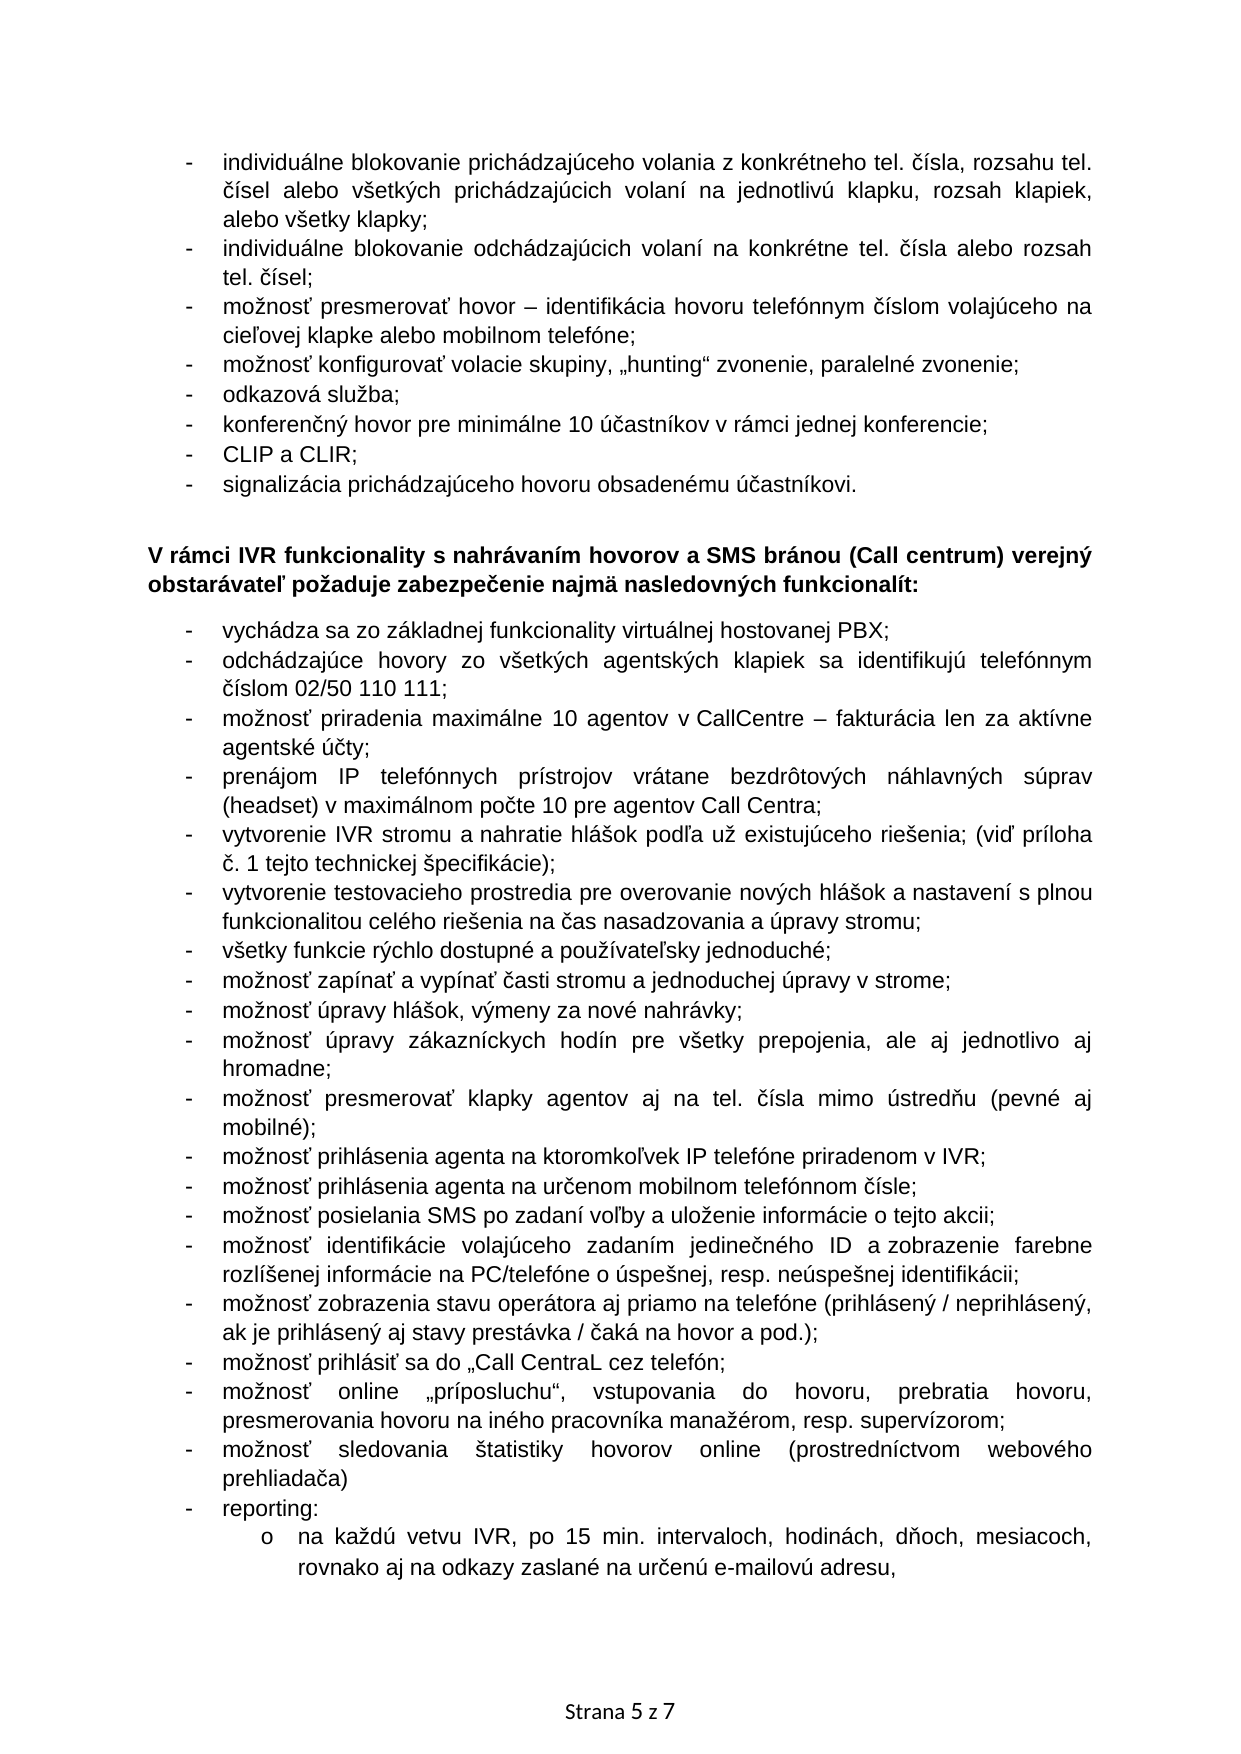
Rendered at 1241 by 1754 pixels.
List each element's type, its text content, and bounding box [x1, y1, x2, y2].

list možnosť sledovania štatistiky hovorov online (prostredníctvom webového prehliadača) [185, 1435, 1093, 1491]
list prenájom IP telefónnych prístrojov vrátane bezdrôtových náhlavných súprav (headset) v maximálnom počte 10 pre agentov Call Centra; [185, 762, 1093, 818]
list vychádza sa zo základnej funkcionality virtuálnej hostovanej PBX; [185, 616, 1093, 643]
list signalizácia prichádzajúceho hovoru obsadenému účastníkovi. [185, 469, 1093, 497]
list možnosť úpravy hlášok, výmeny za nové nahrávky; [185, 996, 1093, 1023]
list na každú vetvu IVR, po 15 min. intervaloch, hodinách, dňoch, mesiacoch, rovnako aj na odkazy zaslané na určenú e-mailovú adresu, [260, 1523, 1093, 1580]
list možnosť zapínať a vypínať časti stromu a jednoduchej úpravy v strome; [185, 966, 1093, 994]
list možnosť identifikácie volajúceho zadaním jedinečného ID a zobrazenie farebne rozlíšenej informácie na PC/telefóne o úspešnej, resp. neúspešnej identifikácii; [185, 1231, 1093, 1287]
list reporting: [185, 1493, 1093, 1521]
list odkazová služba; [185, 380, 1093, 408]
list možnosť prihlásenia agenta na ktoromkoľvek IP telefóne priradenom v IVR; [185, 1142, 1093, 1169]
list individuálne blokovanie odchádzajúcich volaní na konkrétne tel. čísla alebo rozsah tel. čísel; [185, 234, 1093, 290]
list možnosť online „príposluchu“, vstupovania do hovoru, prebratia hovoru, presmerovania hovoru na iného pracovníka manažérom, resp. supervízorom; [185, 1377, 1093, 1433]
list vytvorenie testovacieho prostredia pre overovanie nových hlášok a nastavení s plnou funkcionalitou celého riešenia na čas nasadzovania a úpravy stromu; [185, 878, 1093, 934]
list odchádzajúce hovory zo všetkých agentských klapiek sa identifikujú telefónnym číslom 02/50 110 111; [185, 646, 1093, 702]
list možnosť priradenia maximálne 10 agentov v CallCentre – fakturácia len za aktívne agentské účty; [185, 704, 1093, 760]
list individuálne blokovanie prichádzajúceho volania z konkrétneho tel. čísla, rozsahu tel. čísel alebo všetkých prichádzajúcich volaní na jednotlivú klapku, rozsah klapiek, alebo všetky klapky; [185, 148, 1093, 232]
list možnosť úpravy zákazníckych hodín pre všetky prepojenia, ale aj jednotlivo aj hromadne; [185, 1026, 1093, 1082]
list možnosť konfigurovať volacie skupiny, „hunting“ zvonenie, paralelné zvonenie; [185, 350, 1093, 378]
list možnosť zobrazenia stavu operátora aj priamo na telefóne (prihlásený / neprihlásený, ak je prihlásený aj stavy prestávka / čaká na hovor a pod.); [185, 1289, 1093, 1345]
list CLIP a CLIR; [185, 440, 1093, 467]
list možnosť presmerovať hovor – identifikácia hovoru telefónnym číslom volajúceho na cieľovej klapke alebo mobilnom telefóne; [185, 292, 1093, 348]
list všetky funkcie rýchlo dostupné a používateľsky jednoduché; [185, 936, 1093, 964]
list možnosť presmerovať klapky agentov aj na tel. čísla mimo ústredňu (pevné aj mobilné); [185, 1084, 1093, 1140]
list možnosť posielania SMS po zadaní voľby a uloženie informácie o tejto akcii; [185, 1201, 1093, 1229]
list možnosť prihlásiť sa do „Call CentraL cez telefón; [185, 1347, 1093, 1375]
list možnosť prihlásenia agenta na určenom mobilnom telefónnom čísle; [185, 1172, 1093, 1199]
text V rámci IVR funkcionality s nahrávaním hovorov a SMS bránou (Call centrum) verejný obstarávateľ požaduje zabezpečenie najmä nasledovných funkcionalít: [148, 542, 1093, 597]
list konferenčný hovor pre minimálne 10 účastníkov v rámci jednej konferencie; [185, 410, 1093, 438]
list vytvorenie IVR stromu a nahratie hlášok podľa už existujúceho riešenia; (viď príloha č. 1 tejto technickej špecifikácie); [185, 820, 1093, 876]
